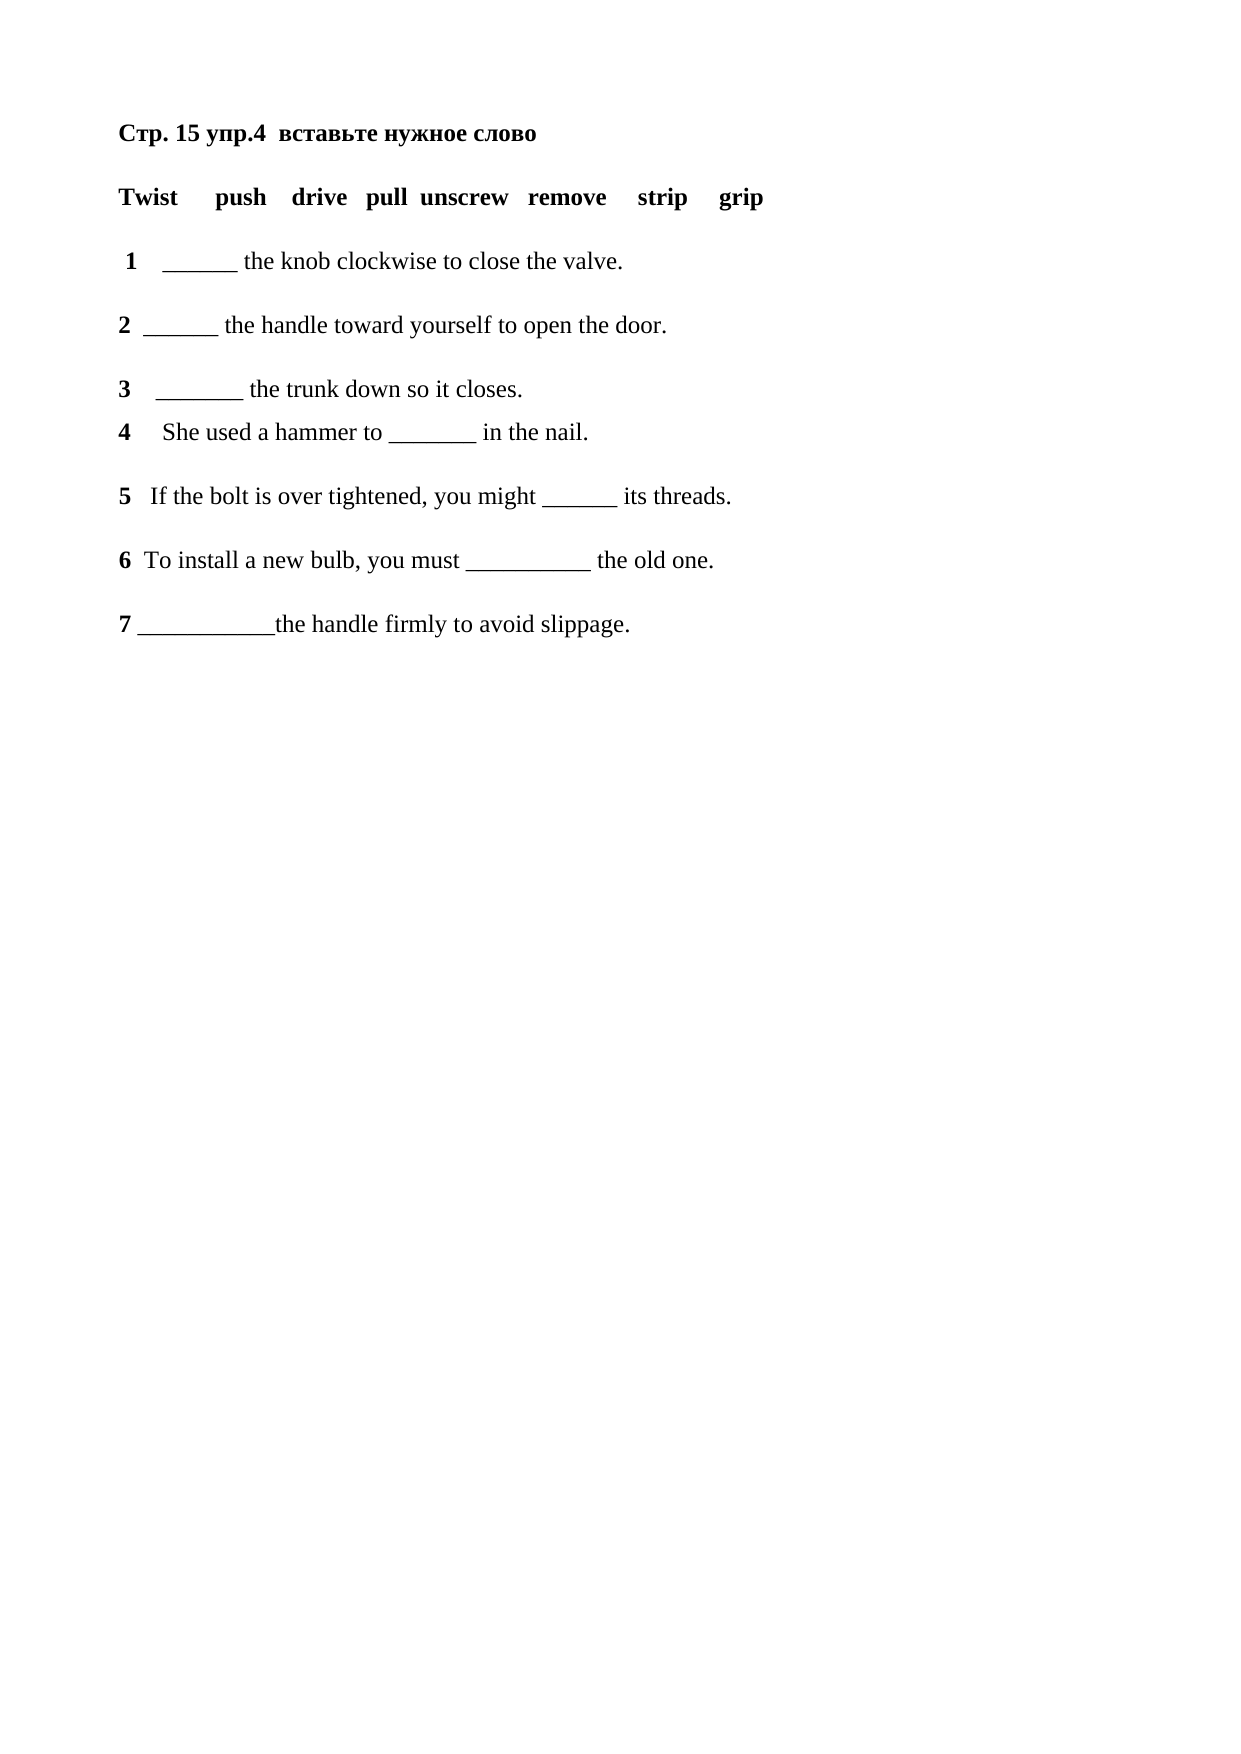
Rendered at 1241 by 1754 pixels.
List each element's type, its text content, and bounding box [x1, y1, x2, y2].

text Twist push drive pull unscrew remove strip grip [118, 182, 1093, 211]
text 5 If the bolt is over tightened, you might ______ its threads. [0, 481, 1093, 510]
text 2 ______ the handle toward yourself to open the door. [118, 310, 1093, 339]
text 6 To install a new bulb, you must __________ the old one. [0, 545, 1093, 574]
text 7 ___________the handle firmly to avoid slippage. [0, 609, 1093, 638]
text Стр. 15 упр.4 вставьте нужное слово [118, 118, 1093, 147]
list _______ the trunk down so it closes. [118, 374, 1093, 403]
list ______ the knob clockwise to close the valve. [125, 246, 1093, 275]
list She used a hammer to _______ in the nail. [118, 417, 1093, 446]
